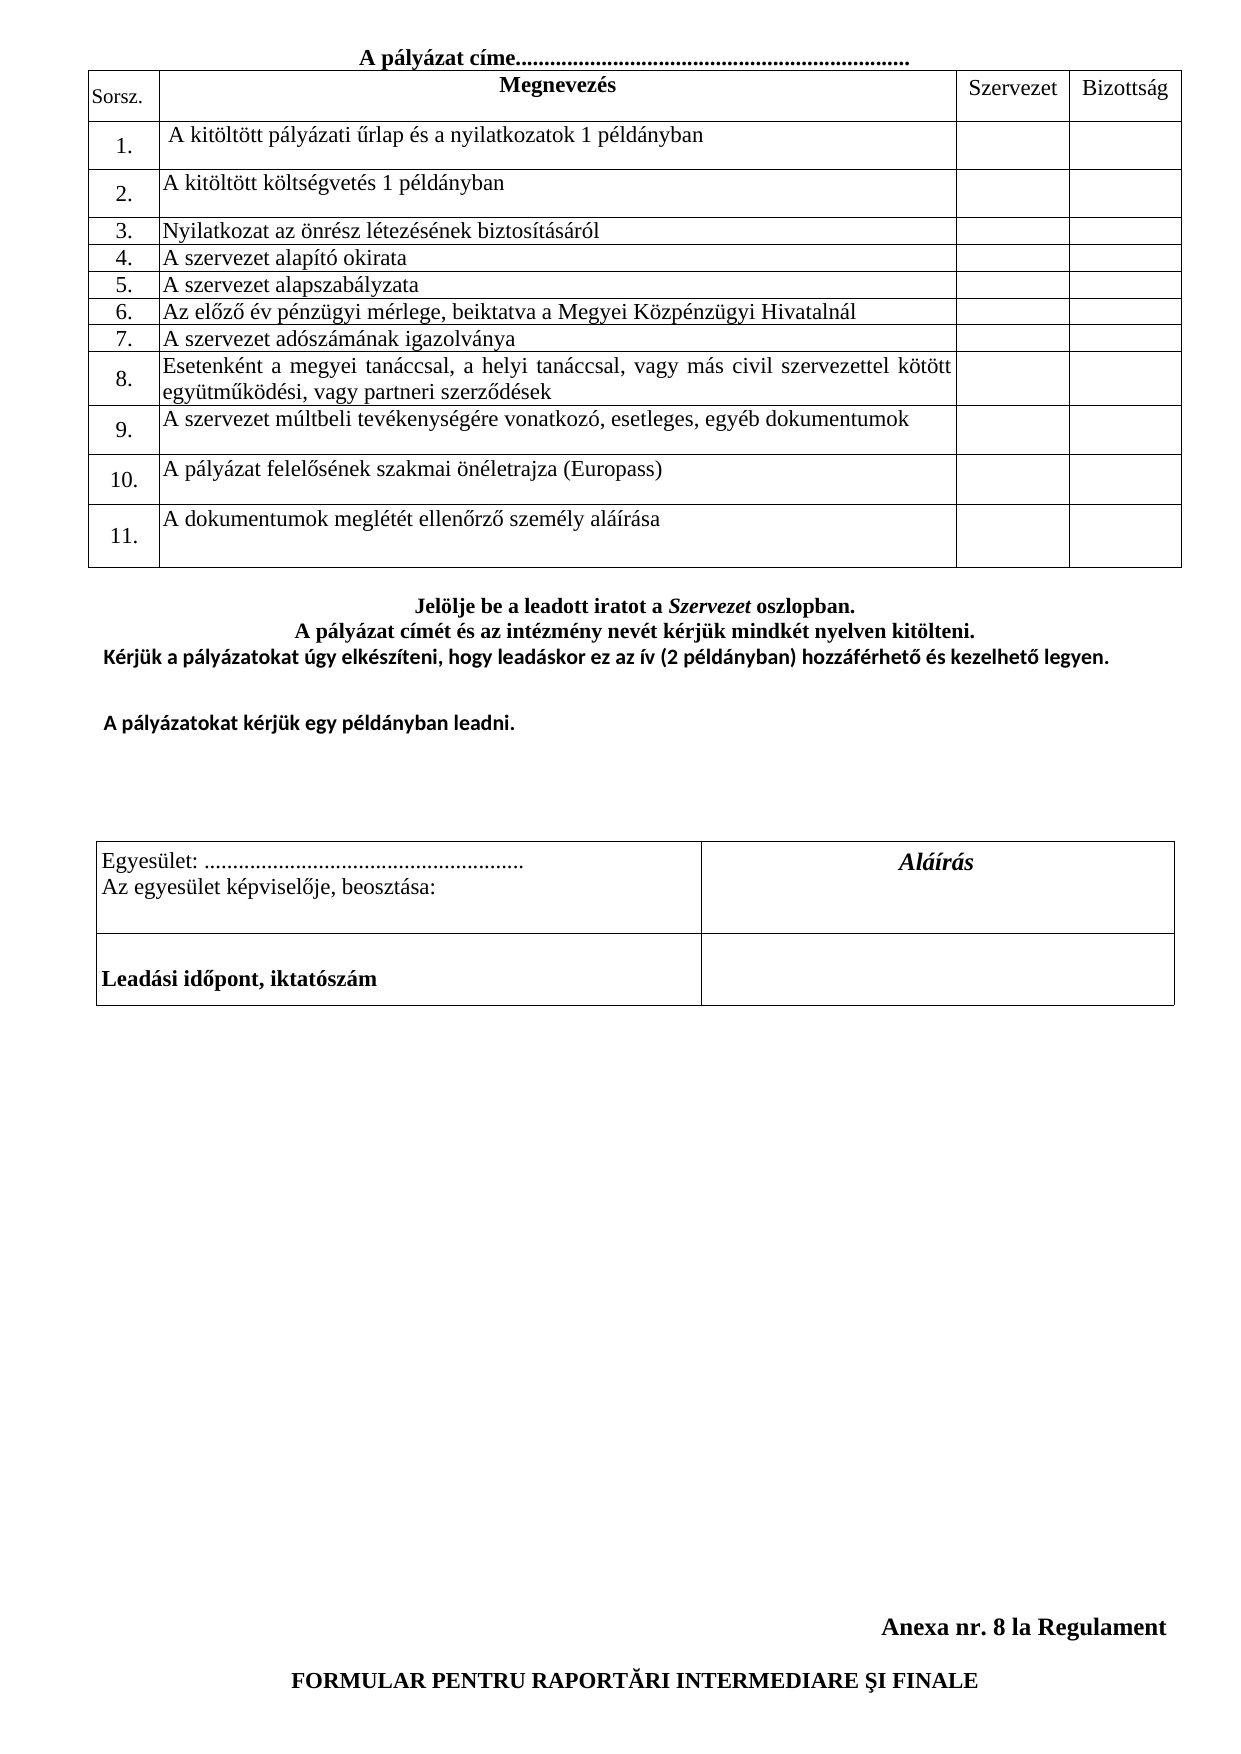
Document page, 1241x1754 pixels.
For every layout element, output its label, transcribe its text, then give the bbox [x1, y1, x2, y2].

text Anexa nr. 8 la Regulament [103, 1612, 1166, 1641]
table_cell [957, 406, 1069, 454]
table_header Bizottság [1070, 71, 1181, 121]
table_header Megnevezés [160, 71, 956, 121]
table_cell Nyilatkozat az önrész létezésének biztosításáról [160, 218, 956, 244]
table_cell [1070, 505, 1181, 567]
table_cell A dokumentumok meglétét ellenőrző személy aláírása [160, 505, 956, 567]
table_cell [702, 934, 1174, 1005]
table_header Szervezet [957, 71, 1069, 121]
table_cell A kitöltött költségvetés 1 példányban [160, 170, 956, 217]
table_cell 4. [89, 245, 159, 271]
table_cell 2. [89, 170, 159, 217]
table_cell [1070, 406, 1181, 454]
text A pályázat címét és az intézmény nevét kérjük mindkét nyelven kitölteni. [103, 618, 1166, 643]
table_cell 1. [89, 122, 159, 169]
table_cell [1070, 170, 1181, 217]
table_cell [1070, 352, 1181, 404]
table_cell [957, 352, 1069, 404]
table_cell A szervezet alapszabályzata [160, 272, 956, 297]
table_cell [957, 325, 1069, 351]
table_cell 7. [89, 325, 159, 351]
table_cell [957, 122, 1069, 169]
table_cell [957, 272, 1069, 297]
table_cell 5. [89, 272, 159, 297]
table_cell [957, 245, 1069, 271]
table_cell A szervezet alapító okirata [160, 245, 956, 271]
table_cell A szervezet adószámának igazolványa [160, 325, 956, 351]
text FORMULAR PENTRU RAPORTĂRI INTERMEDIARE ŞI FINALE [103, 1667, 1166, 1693]
table_cell [957, 505, 1069, 567]
table_header Sorsz. [89, 71, 159, 121]
table_cell A kitöltött pályázati űrlap és a nyilatkozatok 1 példányban [160, 122, 956, 169]
table_cell Leadási időpont, iktatószám [97, 934, 701, 1005]
table_cell [957, 170, 1069, 217]
table_cell 9. [89, 406, 159, 454]
table_cell A szervezet múltbeli tevékenységére vonatkozó, esetleges, egyéb dokumentumok [160, 406, 956, 454]
text Kérjük a pályázatokat úgy elkészíteni, hogy leadáskor ez az ív (2 példányban) hozzáférhető és kezelhető legyen. [103, 643, 1166, 670]
text Jelölje be a leadott iratot a Szervezet oszlopban. [103, 593, 1166, 618]
table_cell [957, 299, 1069, 324]
text A pályázatokat kérjük egy példányban leadni. [103, 709, 1166, 736]
table_cell A pályázat felelősének szakmai önéletrajza (Europass) [160, 455, 956, 504]
table_cell [1070, 272, 1181, 297]
table_cell [1070, 218, 1181, 244]
text A pályázat címe..................................................................... [103, 44, 1166, 70]
table_cell 3. [89, 218, 159, 244]
table_header Aláírás [702, 842, 1174, 933]
table_cell [957, 455, 1069, 504]
table_cell 6. [89, 299, 159, 324]
table_cell [1070, 325, 1181, 351]
table_cell [1070, 245, 1181, 271]
table_cell 8. [89, 352, 159, 404]
table_cell Esetenként a megyei tanáccsal, a helyi tanáccsal, vagy más civil szervezettel kötött együtműködési, vagy partneri szerződések [160, 352, 956, 404]
table_cell 11. [89, 505, 159, 567]
table_cell Az előző év pénzügyi mérlege, beiktatva a Megyei Közpénzügyi Hivatalnál [160, 299, 956, 324]
table_cell [957, 218, 1069, 244]
table_cell [1070, 455, 1181, 504]
table_cell [1070, 122, 1181, 169]
table_header Egyesület: ........................................................ Az egyesület képviselője, beosztása: [97, 842, 701, 933]
table_cell 10. [89, 455, 159, 504]
table_cell [1070, 299, 1181, 324]
